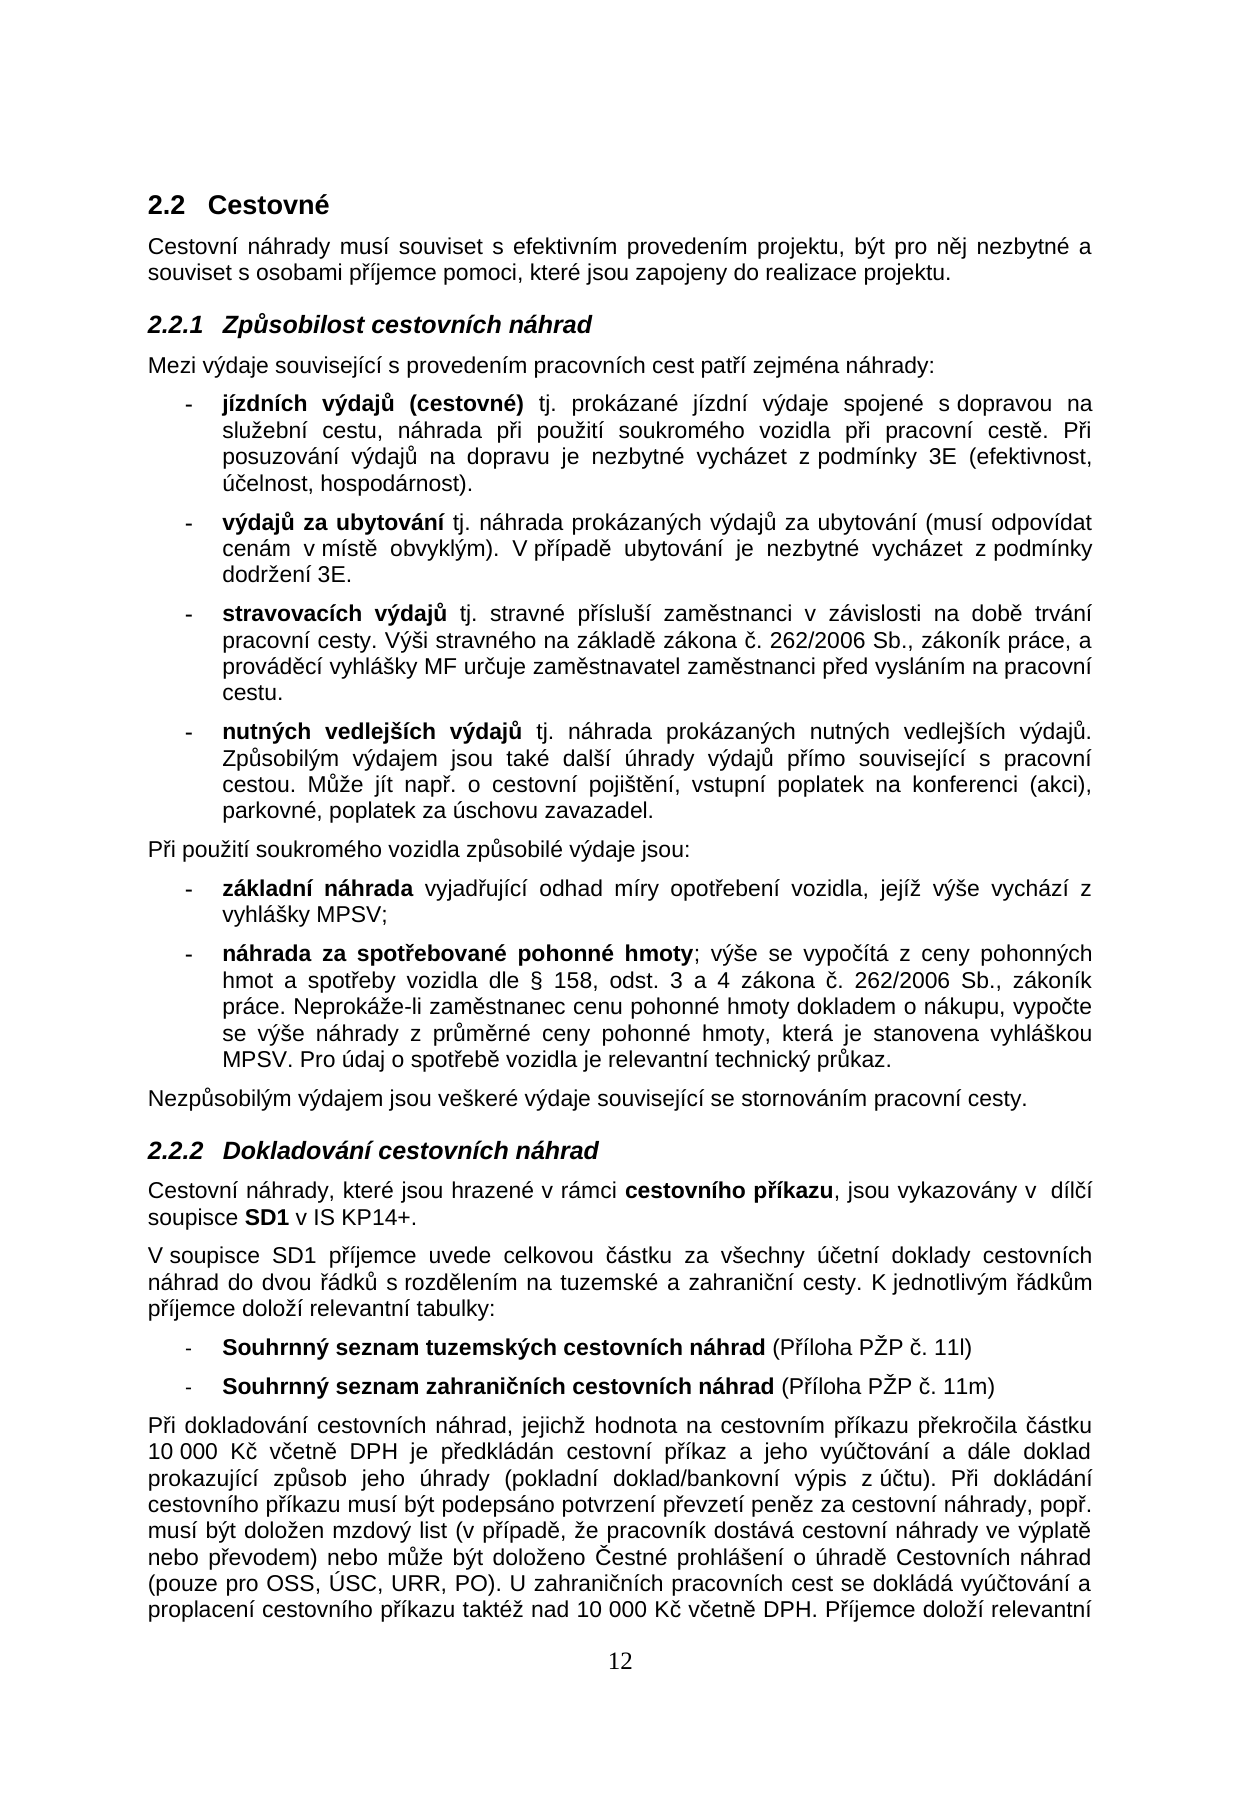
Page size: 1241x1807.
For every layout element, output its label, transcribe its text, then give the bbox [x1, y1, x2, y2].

text Nezpůsobilým výdajem jsou veškeré výdaje související se stornováním pracovní cesty. [148, 1085, 1092, 1111]
list nutných vedlejších výdajů tj. náhrada prokázaných nutných vedlejších výdajů. Způsobilým výdajem jsou také další úhrady výdajů přímo související s pracovní cestou. Může jít např. o cestovní pojištění, vstupní poplatek na konferenci (akci), parkovné, poplatek za úschovu zavazadel. [185, 718, 1092, 824]
text Mezi výdaje související s provedením pracovních cest patří zejména náhrady: [148, 352, 1092, 378]
text V soupisce SD1 příjemce uvede celkovou částku za všechny účetní doklady cestovních náhrad do dvou řádků s rozdělením na tuzemské a zahraniční cesty. K jednotlivým řádkům příjemce doloží relevantní tabulky: [148, 1242, 1092, 1322]
subtitle Dokladování cestovních náhrad [148, 1136, 1092, 1165]
text Cestovní náhrady, které jsou hrazené v rámci cestovního příkazu, jsou vykazovány v dílčí soupisce SD1 v IS KP14+. [148, 1177, 1092, 1230]
list Souhrnný seznam zahraničních cestovních náhrad (Příloha PŽP č. 11m) [185, 1373, 1092, 1399]
list výdajů za ubytování tj. náhrada prokázaných výdajů za ubytování (musí odpovídat cenám v místě obvyklým). V případě ubytování je nezbytné vycházet z podmínky dodržení 3E. [185, 508, 1092, 588]
list Souhrnný seznam tuzemských cestovních náhrad (Příloha PŽP č. 11l) [185, 1334, 1092, 1360]
subtitle Způsobilost cestovních náhrad [148, 310, 1092, 339]
list náhrada za spotřebované pohonné hmoty; výše se vypočítá z ceny pohonných hmot a spotřeby vozidla dle § 158, odst. 3 a 4 zákona č. 262/2006 Sb., zákoník práce. Neprokáže-li zaměstnanec cenu pohonné hmoty dokladem o nákupu, vypočte se výše náhrady z průměrné ceny pohonné hmoty, která je stanovena vyhláškou MPSV. Pro údaj o spotřebě vozidla je relevantní technický průkaz. [185, 940, 1092, 1072]
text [148, 1412, 1092, 1623]
subtitle Cestovné [148, 189, 1092, 220]
list jízdních výdajů (cestovné) tj. prokázané jízdní výdaje spojené s dopravou na služební cestu, náhrada při použití soukromého vozidla při pracovní cestě. Při posuzování výdajů na dopravu je nezbytné vycházet z podmínky 3E (efektivnost, účelnost, hospodárnost). [185, 390, 1092, 496]
list stravovacích výdajů tj. stravné přísluší zaměstnanci v závislosti na době trvání pracovní cesty. Výši stravného na základě zákona č. 262/2006 Sb., zákoník práce, a prováděcí vyhlášky MF určuje zaměstnavatel zaměstnanci před vysláním na pracovní cestu. [185, 600, 1092, 706]
list základní náhrada vyjadřující odhad míry opotřebení vozidla, jejíž výše vychází z vyhlášky MPSV; [185, 875, 1092, 928]
text Cestovní náhrady musí souviset s efektivním provedením projektu, být pro něj nezbytné a souviset s osobami příjemce pomoci, které jsou zapojeny do realizace projektu. [148, 233, 1092, 285]
text Při použití soukromého vozidla způsobilé výdaje jsou: [148, 836, 1092, 862]
